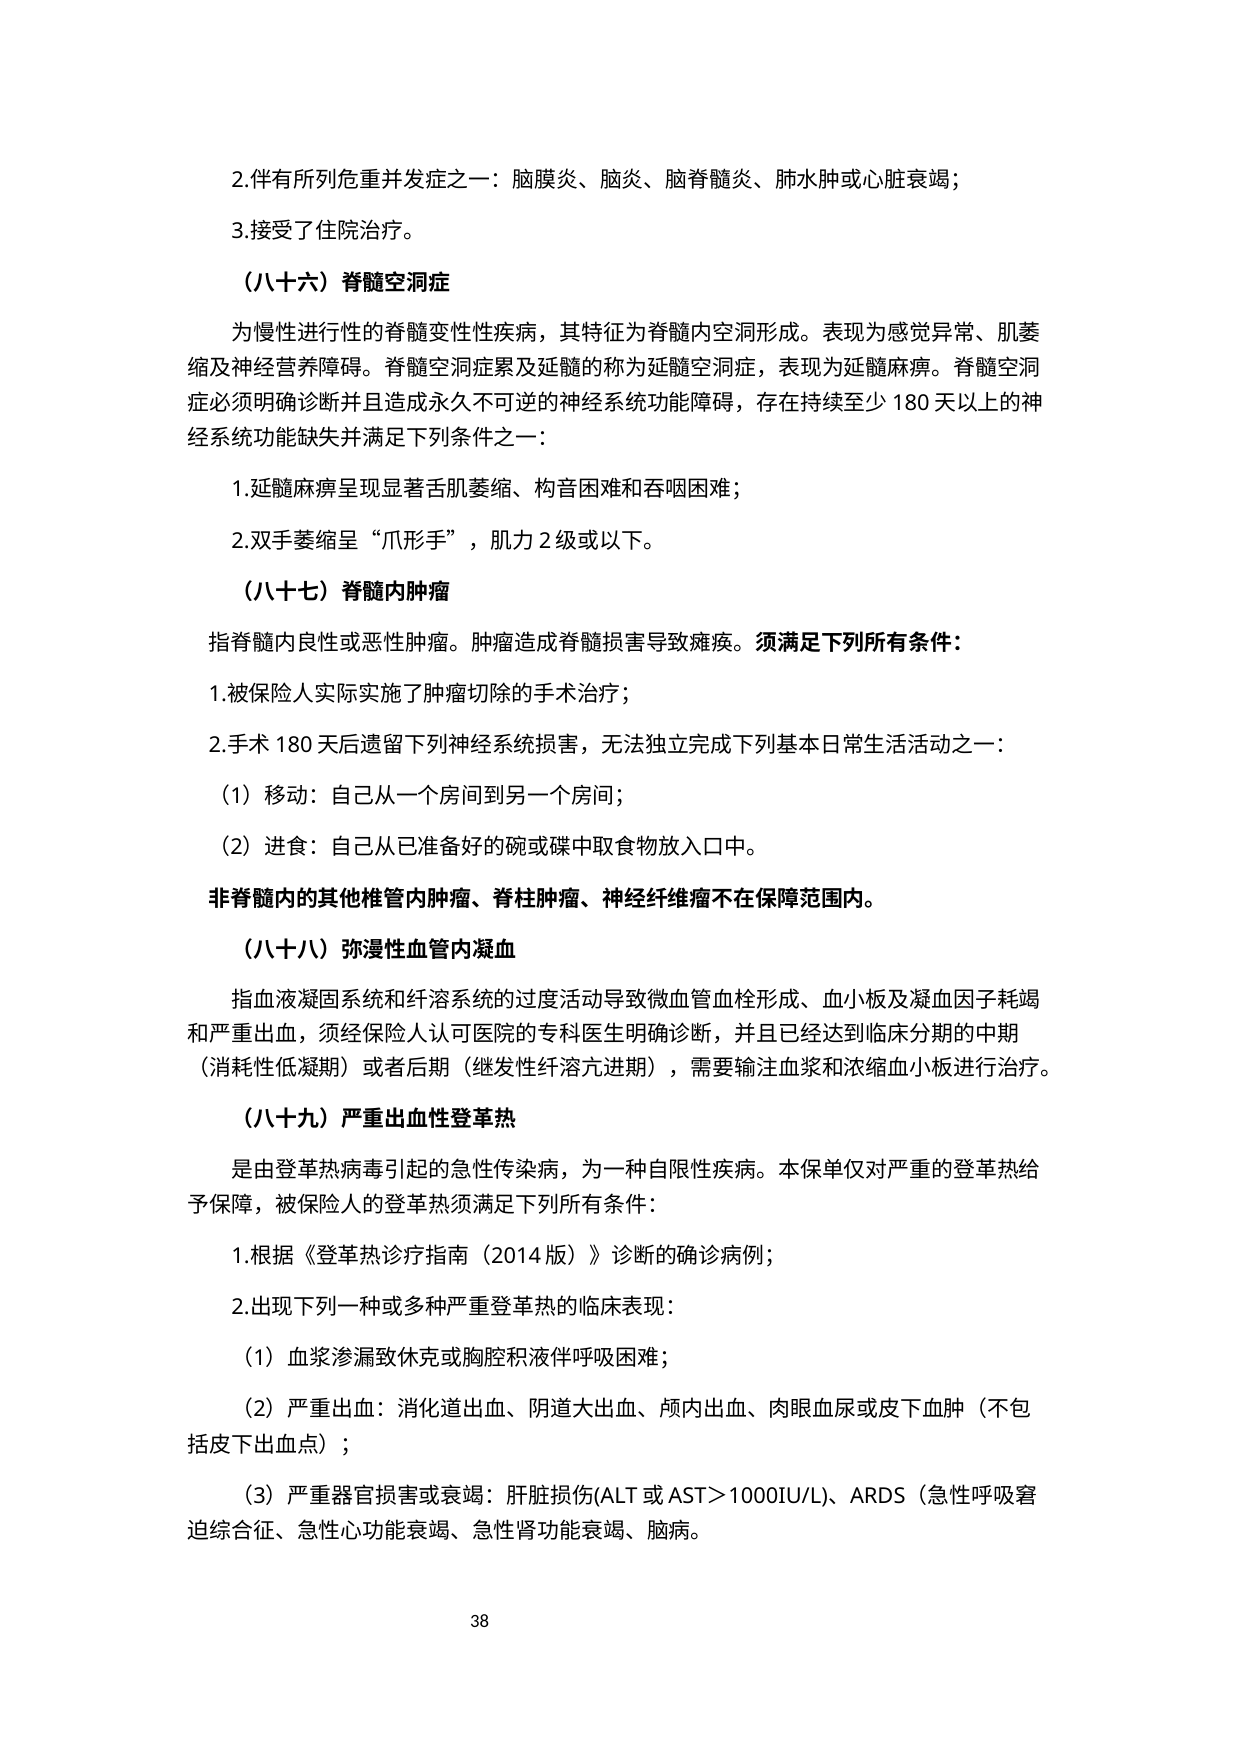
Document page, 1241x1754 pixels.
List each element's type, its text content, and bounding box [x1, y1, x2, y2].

text （八十九）严重出血性登革热 [187, 1101, 1053, 1132]
text 1.根据《登革热诊疗指南（2014版）》诊断的确诊病例； [187, 1237, 1053, 1270]
text 1.被保险人实际实施了肿瘤切除的手术治疗； [187, 675, 1053, 708]
text （1）移动：自己从一个房间到另一个房间； [187, 778, 1053, 810]
text （3）严重器官损害或衰竭：肝脏损伤(ALT或AST＞1000IU/L)、ARDS（急性呼吸窘迫综合征、急性心功能衰竭、急性肾功能衰竭、脑病。 [187, 1477, 1053, 1545]
text （2）严重出血：消化道出血、阴道大出血、颅内出血、肉眼血尿或皮下血肿（不包括皮下出血点）； [187, 1391, 1053, 1459]
text 为慢性进行性的脊髓变性性疾病，其特征为脊髓内空洞形成。表现为感觉异常、肌萎缩及神经营养障碍。脊髓空洞症累及延髓的称为延髓空洞症，表现为延髓麻痹。脊髓空洞症必须明确诊断并且造成永久不可逆的神经系统功能障碍，存在持续至少180天以上的神经系统功能缺失并满足下列条件之一： [187, 315, 1053, 452]
text 2.手术180天后遗留下列神经系统损害，无法独立完成下列基本日常生活活动之一： [187, 727, 1053, 759]
text 指脊髓内良性或恶性肿瘤。肿瘤造成脊髓损害导致瘫痪。须满足下列所有条件： [187, 624, 1053, 657]
text 1.延髓麻痹呈现显著舌肌萎缩、构音困难和吞咽困难； [187, 471, 1053, 504]
text 指血液凝固系统和纤溶系统的过度活动导致微血管血栓形成、血小板及凝血因子耗竭和严重出血，须经保险人认可医院的专科医生明确诊断，并且已经达到临床分期的中期（消耗性低凝期）或者后期（继发性纤溶亢进期），需要输注血浆和浓缩血小板进行治疗。 [187, 982, 1053, 1082]
text （八十七）脊髓内肿瘤 [187, 574, 1053, 605]
text 是由登革热病毒引起的急性传染病，为一种自限性疾病。本保单仅对严重的登革热给予保障，被保险人的登革热须满足下列所有条件： [187, 1151, 1053, 1219]
text （1）血浆渗漏致休克或胸腔积液伴呼吸困难； [187, 1340, 1053, 1372]
text 3.接受了住院治疗。 [187, 213, 1053, 246]
text （2）进食：自己从已准备好的碗或碟中取食物放入口中。 [187, 829, 1053, 862]
text 2.伴有所列危重并发症之一：脑膜炎、脑炎、脑脊髓炎、肺水肿或心脏衰竭； [187, 162, 1053, 194]
text 非脊髓内的其他椎管内肿瘤、脊柱肿瘤、神经纤维瘤不在保障范围内。 [187, 880, 1053, 913]
text 2.双手萎缩呈“爪形手”，肌力2级或以下。 [187, 522, 1053, 555]
text （八十八）弥漫性血管内凝血 [187, 932, 1053, 963]
text 2.出现下列一种或多种严重登革热的临床表现： [187, 1289, 1053, 1321]
text （八十六）脊髓空洞症 [187, 264, 1053, 296]
